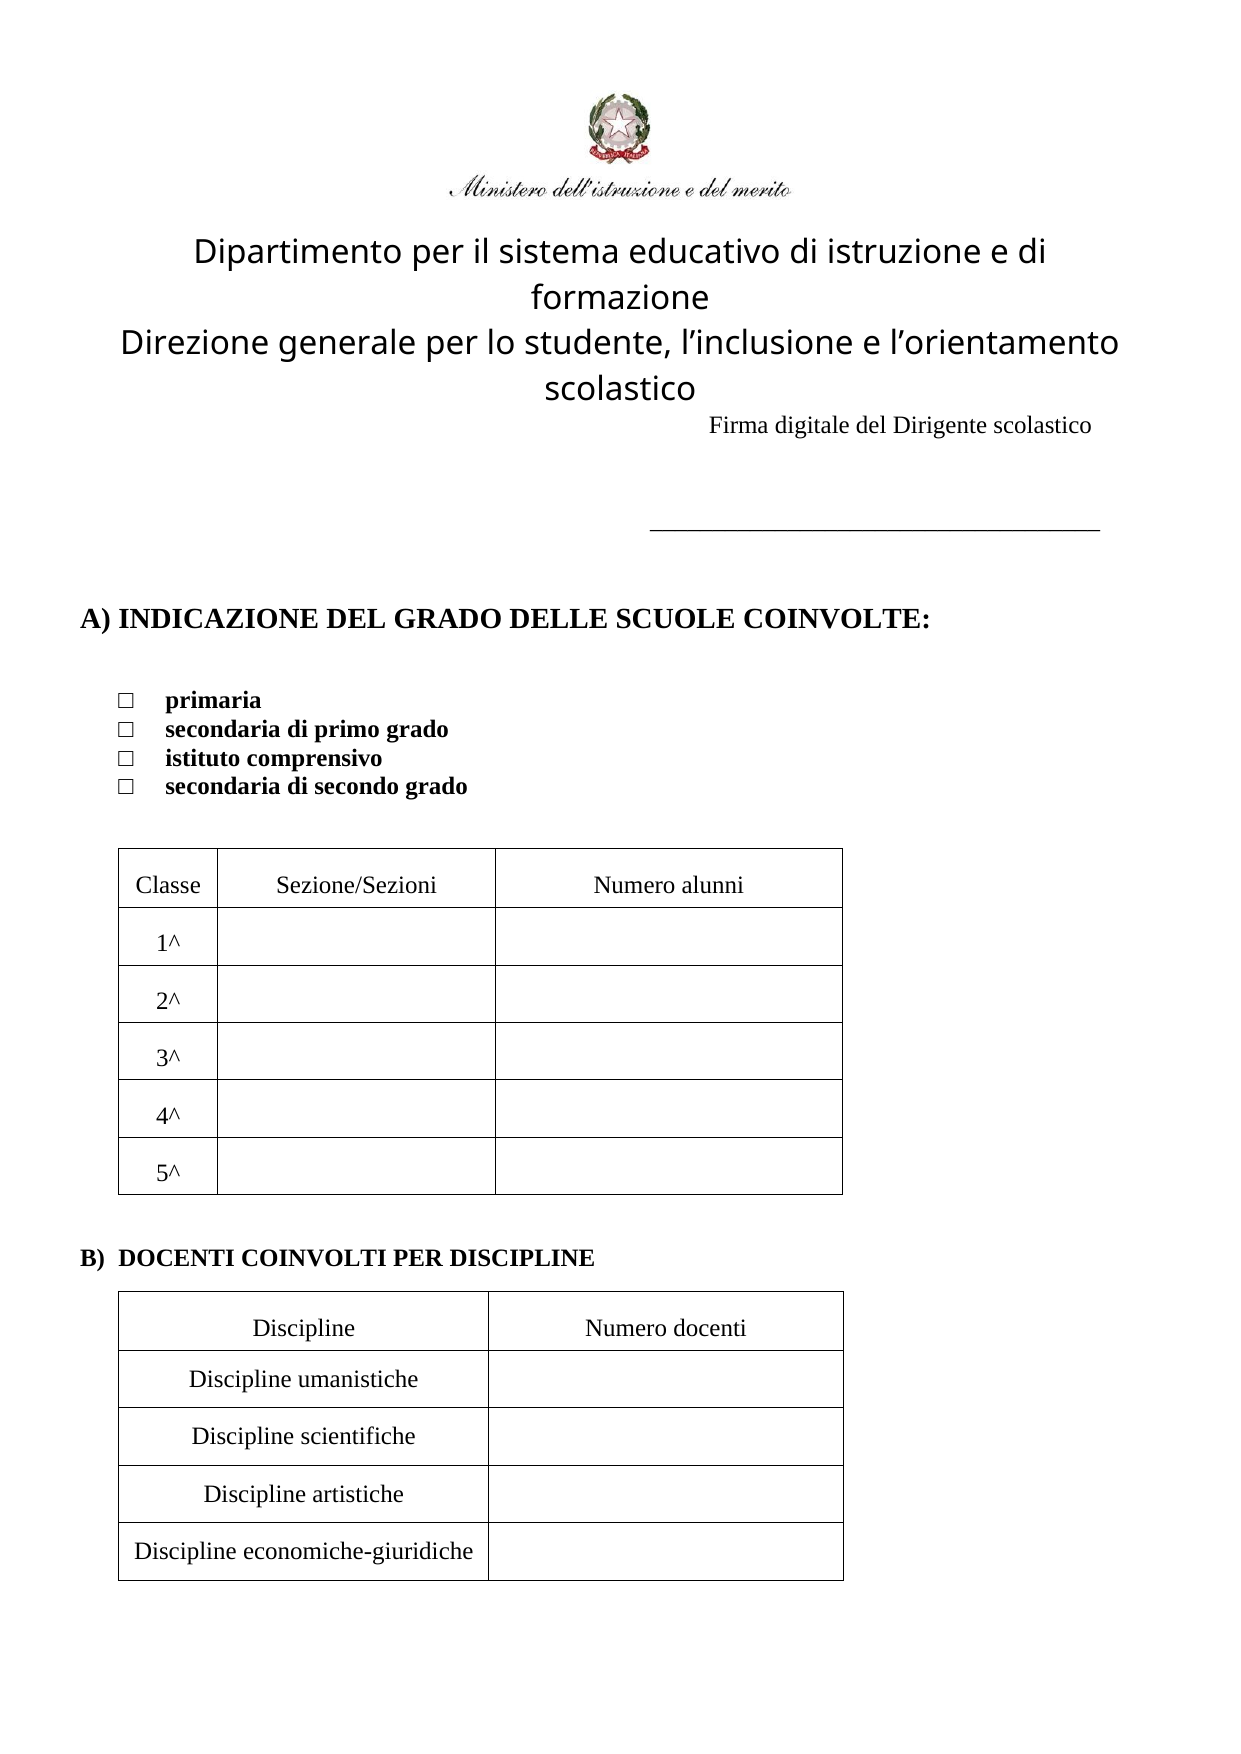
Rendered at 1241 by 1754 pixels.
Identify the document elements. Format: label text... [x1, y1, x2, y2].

text ⁮□ primaria [118, 685, 1122, 714]
text ⁮□ istituto comprensivo [118, 742, 1122, 771]
text ____________________________________ [118, 505, 1122, 534]
table_cell [489, 1351, 843, 1407]
text ⁮□ secondaria di primo grado [118, 714, 1122, 742]
text ⁮□ secondaria di secondo grado [118, 771, 1122, 800]
table_cell 1^ [119, 908, 217, 964]
table_cell [489, 1408, 843, 1464]
table_cell 3^ [119, 1023, 217, 1079]
table_cell [489, 1466, 843, 1522]
list INDICAZIONE DEL GRADO DELLE SCUOLE COINVOLTE: [80, 601, 1122, 634]
table_cell [496, 1138, 842, 1194]
table_cell [218, 966, 495, 1022]
table_cell [496, 966, 842, 1022]
table_cell [218, 908, 495, 964]
table_header Classe [119, 849, 217, 907]
picture [446, 90, 795, 200]
table_cell [218, 1080, 495, 1137]
table_header Numero docenti [489, 1292, 843, 1350]
table_cell 4^ [119, 1080, 217, 1137]
table_cell [489, 1523, 843, 1580]
table_cell 5^ [119, 1138, 217, 1194]
text Firma digitale del Dirigente scolastico [709, 410, 1122, 439]
table_cell Discipline economiche-giuridiche [119, 1523, 488, 1580]
table_cell [496, 1023, 842, 1079]
list DOCENTI COINVOLTI PER DISCIPLINE [80, 1243, 1122, 1272]
table_header Discipline [119, 1292, 488, 1350]
table_header Sezione/Sezioni [218, 849, 495, 907]
table_cell Discipline artistiche [119, 1466, 488, 1522]
table_cell 2^ [119, 966, 217, 1022]
table_cell [218, 1023, 495, 1079]
table_header Numero alunni [496, 849, 842, 907]
table_cell [496, 908, 842, 964]
table_cell [496, 1080, 842, 1137]
table_cell Discipline scientifiche [119, 1408, 488, 1464]
table_cell Discipline umanistiche [119, 1351, 488, 1407]
table_cell [218, 1138, 495, 1194]
